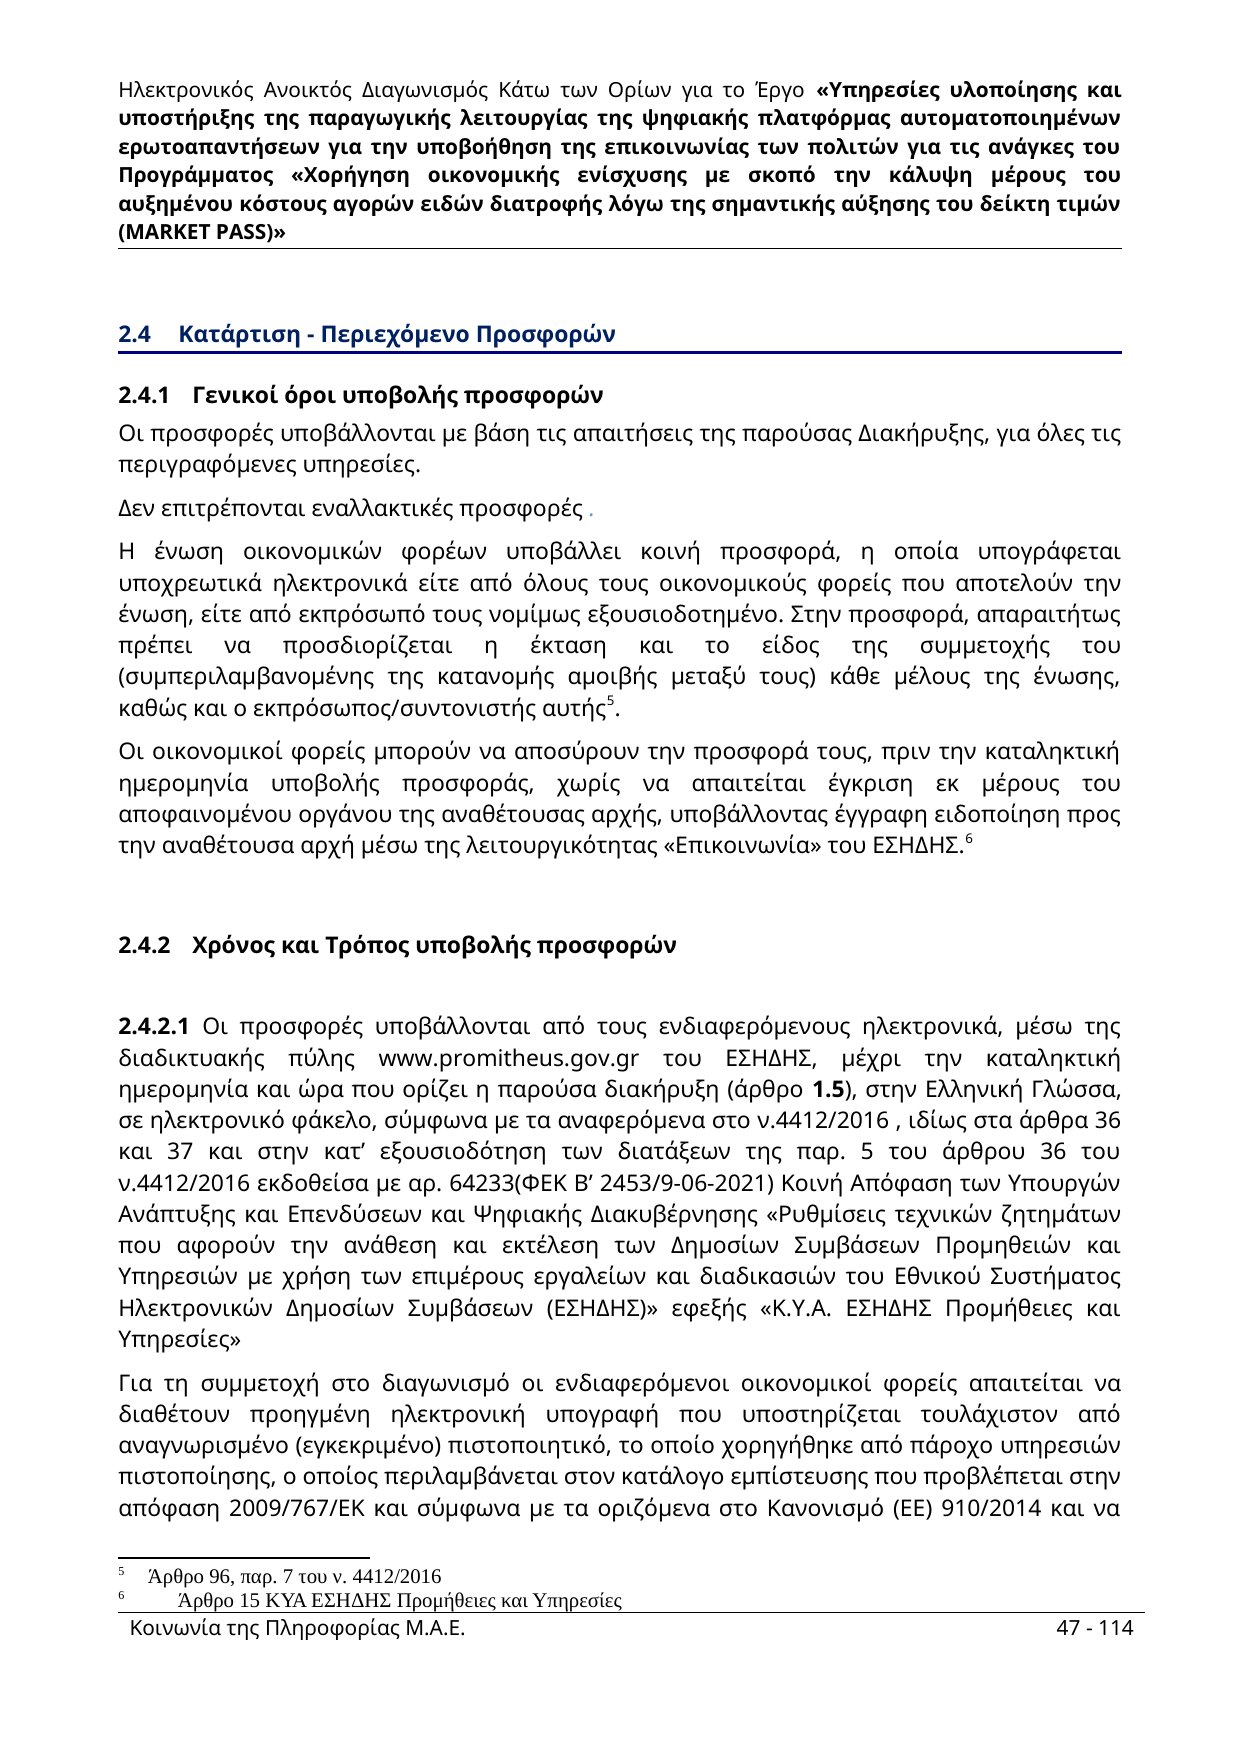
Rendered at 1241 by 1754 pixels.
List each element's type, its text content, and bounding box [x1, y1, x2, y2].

text Οι οικονομικοί φορείς μπορούν να αποσύρουν την προσφορά τους, πριν την καταληκτική ημερομηνία υποβολής προσφοράς, χωρίς να απαιτείται έγκριση εκ μέρους του αποφαινομένου οργάνου της αναθέτουσας αρχής, υποβάλλοντας έγγραφη ειδοποίηση προς την αναθέτουσα αρχή μέσω της λειτουργικότητας «Επικοινωνία» του ΕΣΗΔΗΣ. [118, 735, 1122, 860]
text Οι προσφορές υποβάλλονται με βάση τις απαιτήσεις της παρούσας Διακήρυξης, για όλες τις περιγραφόμενες υπηρεσίες. [118, 416, 1122, 479]
subtitle Κατάρτιση - Περιεχόμενο Προσφορών [118, 317, 1122, 351]
text 2.4.2.1 Οι προσφορές υποβάλλονται από τους ενδιαφερόμενους ηλεκτρονικά, μέσω της διαδικτυακής πύλης www.promitheus.gov.gr του ΕΣΗΔΗΣ, μέχρι την καταληκτική ημερομηνία και ώρα που ορίζει η παρούσα διακήρυξη (άρθρο 1.5), στην Ελληνική Γλώσσα, σε ηλεκτρονικό φάκελο, σύμφωνα με τα αναφερόμενα στο ν.4412/2016 , ιδίως στα άρθρα 36 και 37 και στην κατ’ εξουσιοδότηση των διατάξεων της παρ. 5 του άρθρου 36 του ν.4412/2016 εκδοθείσα με αρ. 64233(ΦΕΚ Β’ 2453/9-06-2021) Κοινή Απόφαση των Υπουργών Ανάπτυξης και Επενδύσεων και Ψηφιακής Διακυβέρνησης «Ρυθμίσεις τεχνικών ζητημάτων που αφορούν την ανάθεση και εκτέλεση των Δημοσίων Συμβάσεων Προμηθειών και Υπηρεσιών με χρήση των επιμέρους εργαλείων και διαδικασιών του Εθνικού Συστήματος Ηλεκτρονικών Δημοσίων Συμβάσεων (ΕΣΗΔΗΣ)» εφεξής «Κ.Υ.Α. ΕΣΗΔΗΣ Προμήθειες και Υπηρεσίες» [118, 1010, 1122, 1354]
text Η ένωση οικονομικών φορέων υποβάλλει κοινή προσφορά, η οποία υπογράφεται υποχρεωτικά ηλεκτρονικά είτε από όλους τους οικονομικούς φορείς που αποτελούν την ένωση, είτε από εκπρόσωπό τους νομίμως εξουσιοδοτημένο. Στην προσφορά, απαραιτήτως πρέπει να προσδιορίζεται η έκταση και το είδος της συμμετοχής του (συμπεριλαμβανομένης της κατανομής αμοιβής μεταξύ τους) κάθε μέλους της ένωσης, καθώς και ο εκπρόσωπος/συντονιστής αυτής. [118, 535, 1122, 723]
text Δεν επιτρέπονται εναλλακτικές προσφορές . [118, 491, 1122, 523]
subtitle Χρόνος και Τρόπος υποβολής προσφορών [118, 929, 1122, 960]
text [118, 1366, 1122, 1523]
subtitle Γενικοί όροι υποβολής προσφορών [118, 379, 1122, 410]
